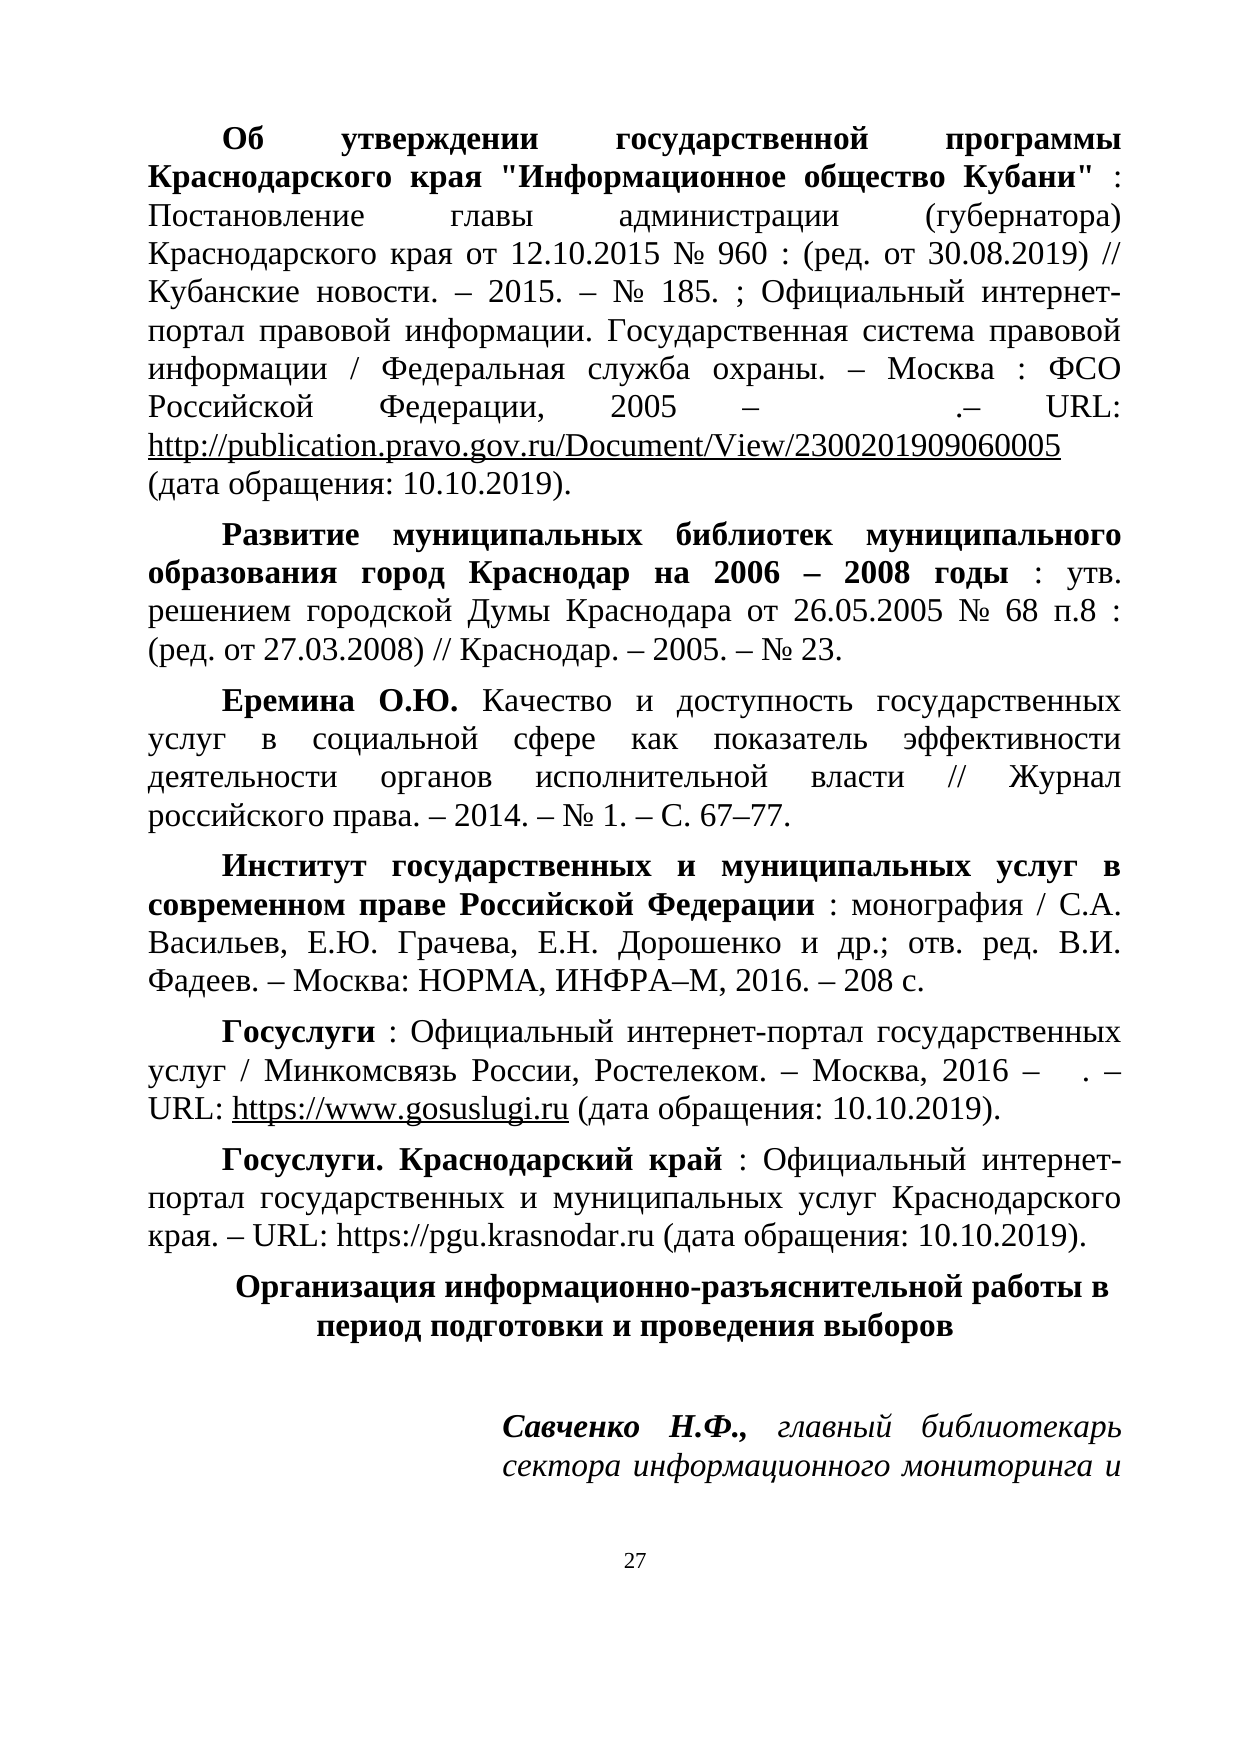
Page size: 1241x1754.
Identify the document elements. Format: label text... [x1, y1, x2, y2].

text Об утверждении государственной программы Краснодарского края "Информационное общество Кубани" : Постановление главы администрации (губернатора) Краснодарского края от 12.10.2015 № 960 : (ред. от 30.08.2019) // Кубанские новости. – 2015. – № 185. ; Официальный интернет-портал правовой информации. Государственная система правовой информации / Федеральная служба охраны. – Москва : ФСО Российской Федерации, 2005 – .– URL: http://publication.pravo.gov.ru/Document/View/2300201909060005 (дата обращения: 10.10.2019). [148, 118, 1122, 501]
text Госуслуги. Краснодарский край : Официальный интернет-портал государственных и муниципальных услуг Краснодарского края. – URL: https://pgu.krasnodar.ru (дата обращения: 10.10.2019). [148, 1139, 1122, 1254]
text Госуслуги : Официальный интернет-портал государственных услуг / Минкомсвязь России, Ростелеком. – Москва, 2016 – . – URL: https://www.gosuslugi.ru (дата обращения: 10.10.2019). [148, 1011, 1122, 1126]
text Еремина О.Ю. Качество и доступность государственных услуг в социальной сфере как показатель эффективности деятельности органов исполнительной власти // Журнал российского права. – 2014. – № 1. – С. 67–77. [148, 680, 1122, 833]
text Развитие муниципальных библиотек муниципального образования город Краснодар на 2006 – 2008 годы : утв. решением городской Думы Краснодара от 26.05.2005 № 68 п.8 : (ред. от 27.03.2008) // Краснодар. – 2005. – № 23. [148, 514, 1122, 667]
text Организация информационно-разъяснительной работы в период подготовки и проведения выборов [148, 1266, 1122, 1343]
text Савченко Н.Ф., главный библиотекарь сектора информационного мониторинга и инноваций центральной районной библиотеки Курганинской МЦБС [502, 1406, 1122, 1483]
text Институт государственных и муниципальных услуг в современном праве Российской Федерации : монография / С.А. Васильев, Е.Ю. Грачева, Е.Н. Дорошенко и др.; отв. ред. В.И. Фадеев. – Москва: НОРМА, ИНФРА–М, 2016. – 208 с. [148, 846, 1122, 999]
